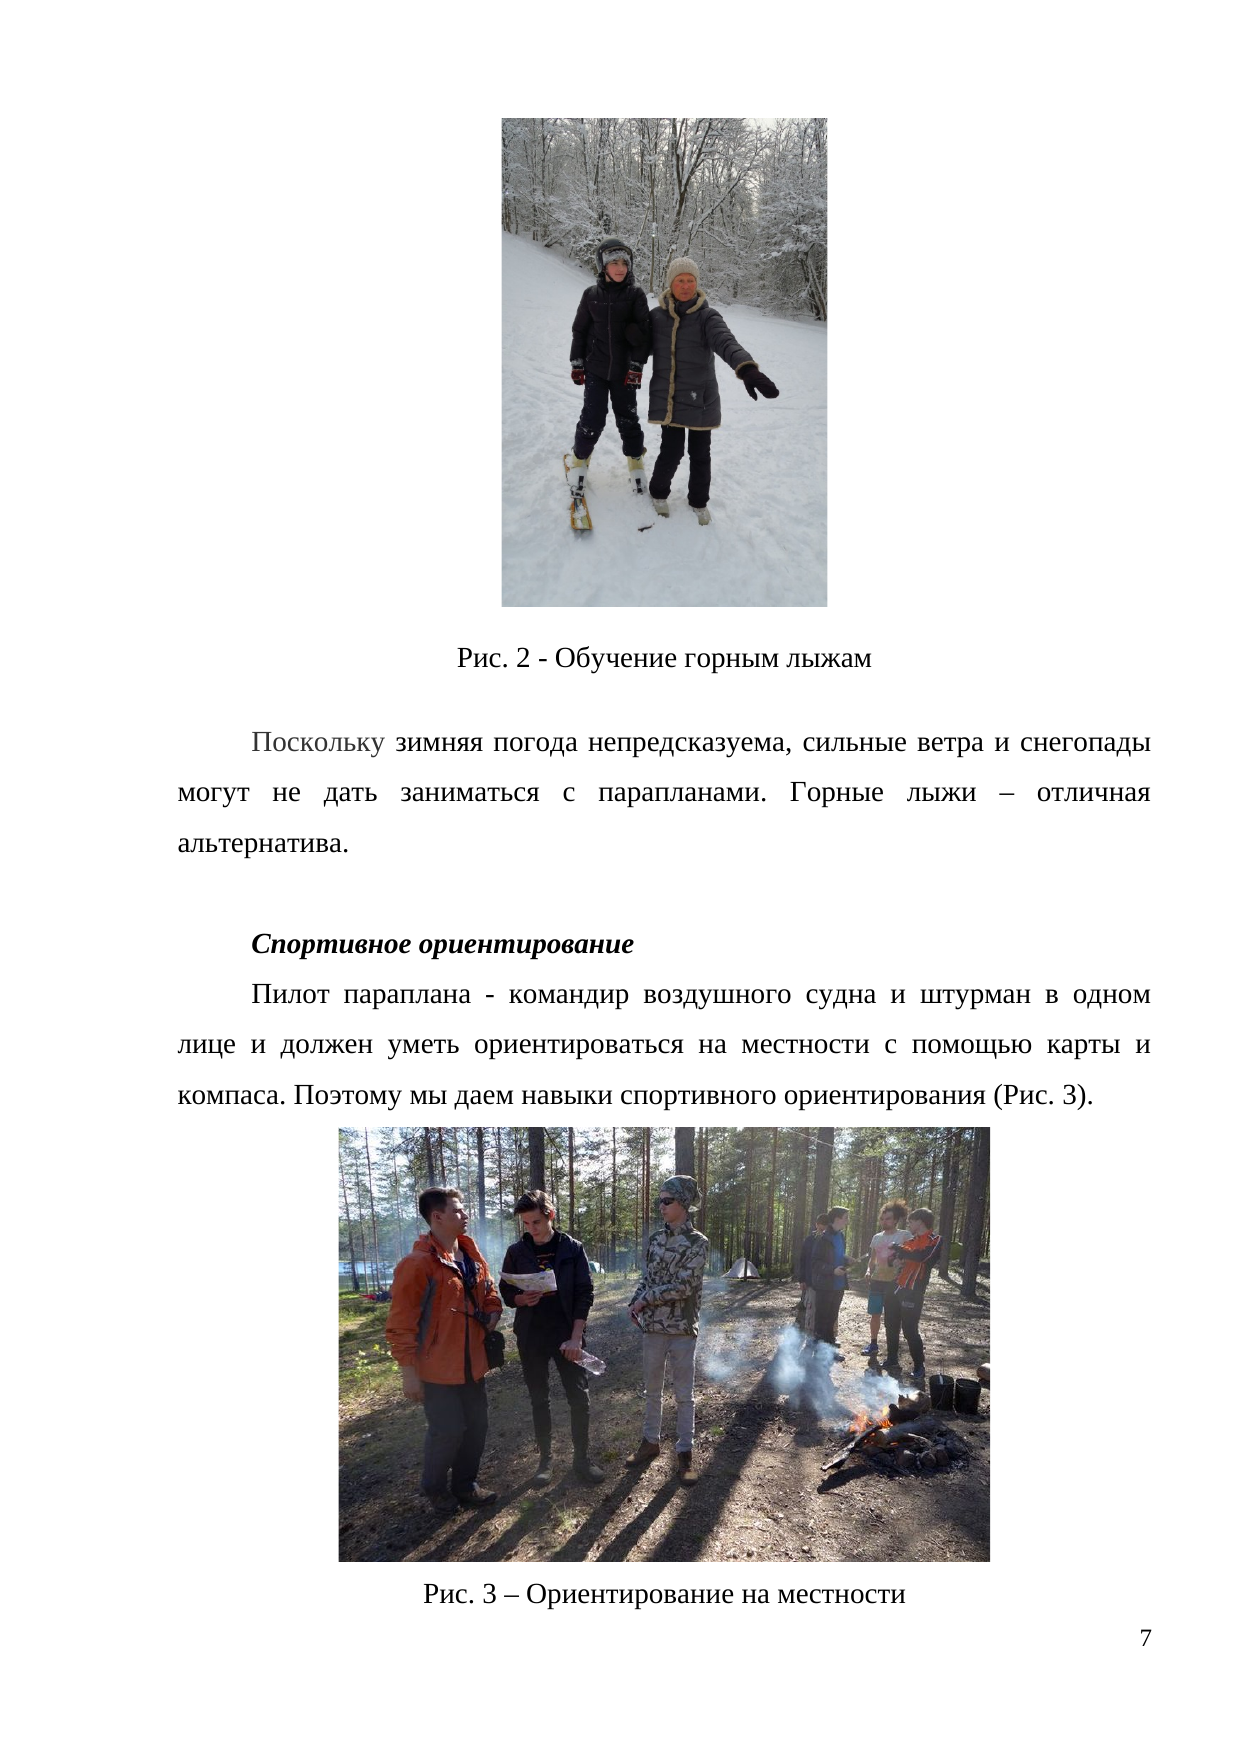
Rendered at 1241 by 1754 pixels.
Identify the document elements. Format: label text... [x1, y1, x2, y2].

text Пилот параплана - командир воздушного судна и штурман в одном лице и должен уметь ориентироваться на местности с помощью карты и компаса. Поэтому мы даем навыки спортивного ориентирования (Рис. 3). [177, 976, 1152, 1111]
picture [338, 1127, 991, 1562]
text Рис. 3 – Ориентирование на местности [177, 1576, 1152, 1609]
text Поскольку зимняя погода непредсказуема, сильные ветра и снегопады могут не дать заниматься с парапланами. Горные лыжи – отличная альтернатива. [177, 724, 1152, 858]
picture [501, 118, 828, 607]
text Спортивное ориентирование [177, 926, 1152, 959]
text Рис. 2 - Обучение горным лыжам [177, 640, 1152, 674]
